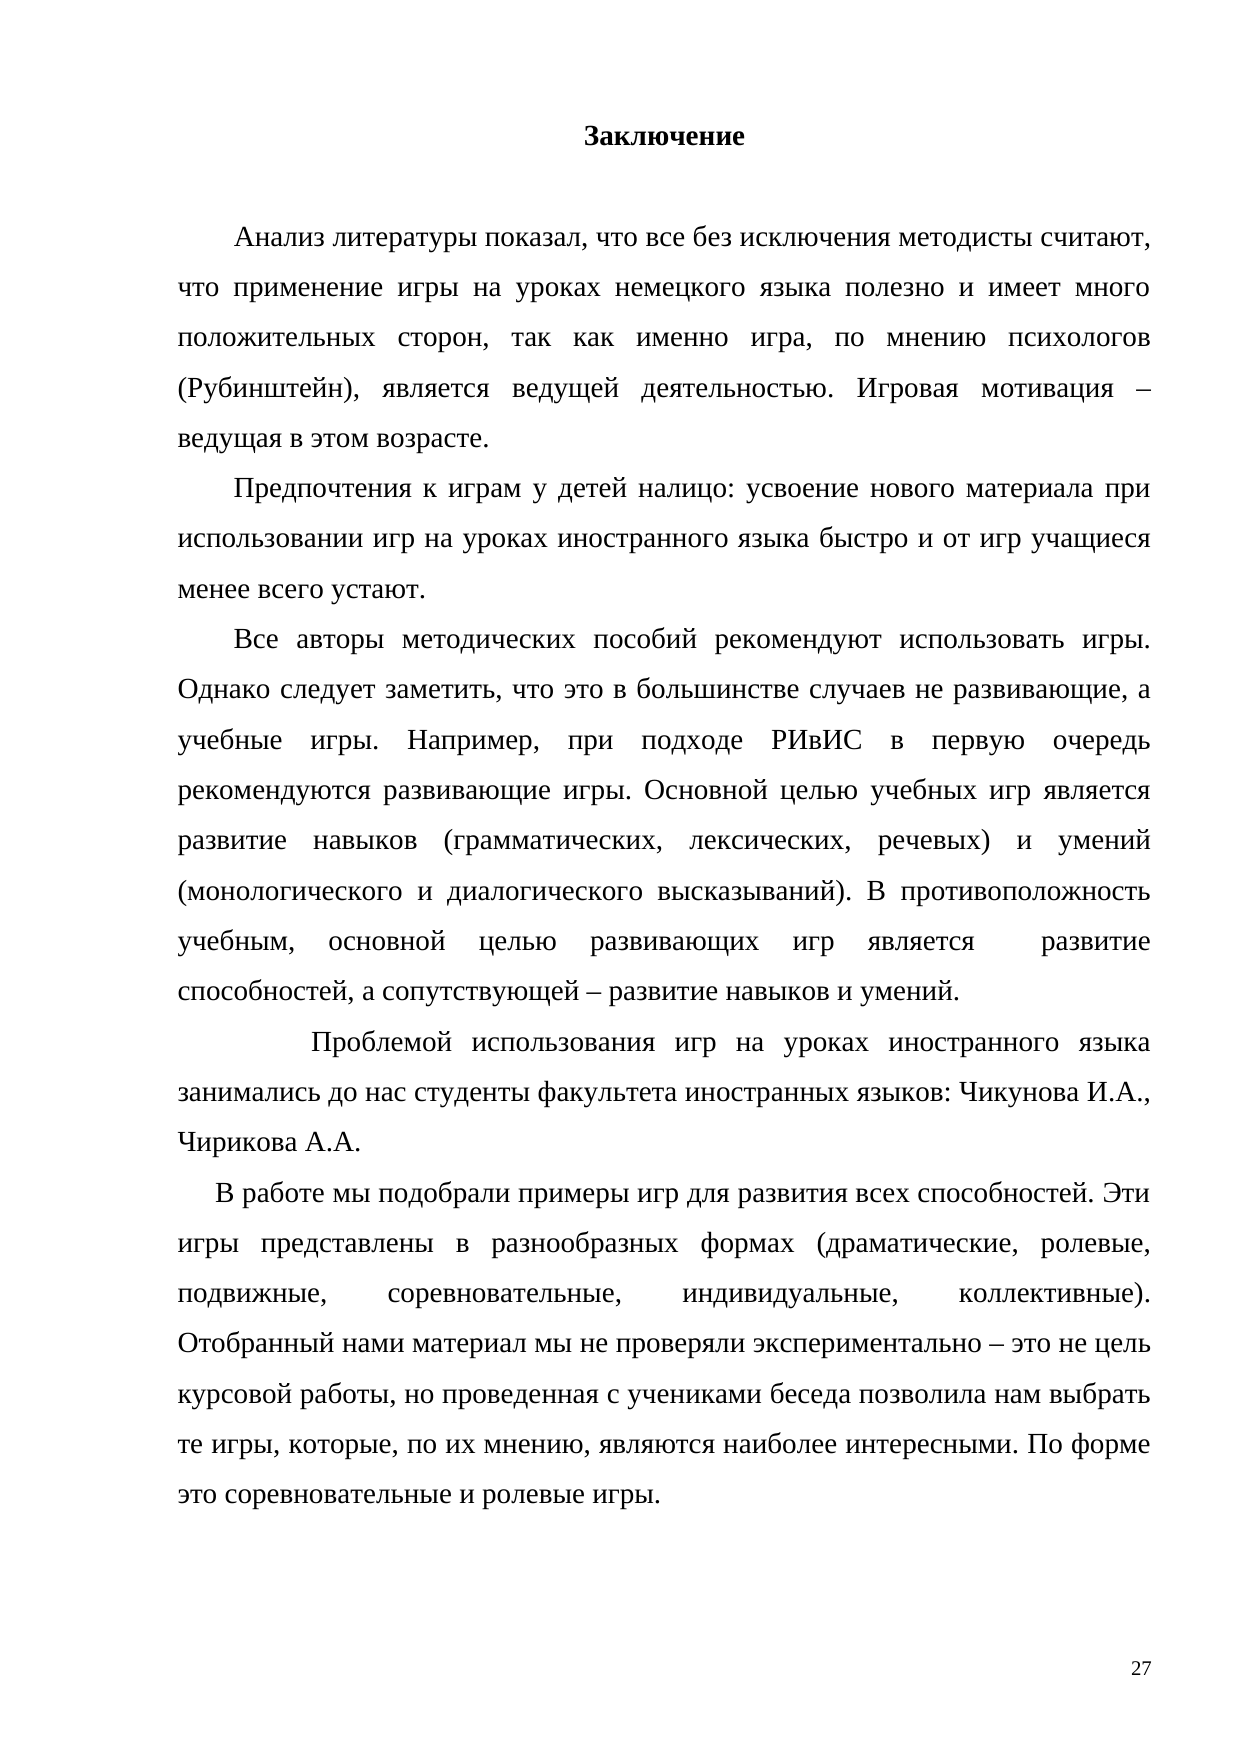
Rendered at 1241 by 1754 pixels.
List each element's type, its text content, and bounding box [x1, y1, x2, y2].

text Проблемой использования игр на уроках иностранного языка занимались до нас студенты факультета иностранных языков: Чикунова И.А., Чирикова А.А. [177, 1024, 1152, 1158]
text Предпочтения к играм у детей налицо: усвоение нового материала при использовании игр на уроках иностранного языка быстро и от игр учащиеся менее всего устают. [177, 470, 1152, 604]
text Анализ литературы показал, что все без исключения методисты считают, что применение игры на уроках немецкого языка полезно и имеет много положительных сторон, так как именно игра, по мнению психологов (Рубинштейн), является ведущей деятельностью. Игровая мотивация – ведущая в этом возрасте. [177, 219, 1152, 453]
text В работе мы подобрали примеры игр для развития всех способностей. Эти игры представлены в разнообразных формах (драматические, ролевые, подвижные, соревновательные, индивидуальные, коллективные). Отобранный нами материал мы не проверяли экспериментально – это не цель курсовой работы, но проведенная с учениками беседа позволила нам выбрать те игры, которые, по их мнению, являются наиболее интересными. По форме это соревновательные и ролевые игры. [177, 1175, 1152, 1510]
text Заключение [177, 118, 1152, 152]
text Все авторы методических пособий рекомендуют использовать игры. Однако следует заметить, что это в большинстве случаев не развивающие, а учебные игры. Например, при подходе РИвИС в первую очередь рекомендуются развивающие игры. Основной целью учебных игр является развитие навыков (грамматических, лексических, речевых) и умений (монологического и диалогического высказываний). В противоположность учебным, основной целью развивающих игр является развитие способностей, а сопутствующей – развитие навыков и умений. [177, 621, 1152, 1007]
